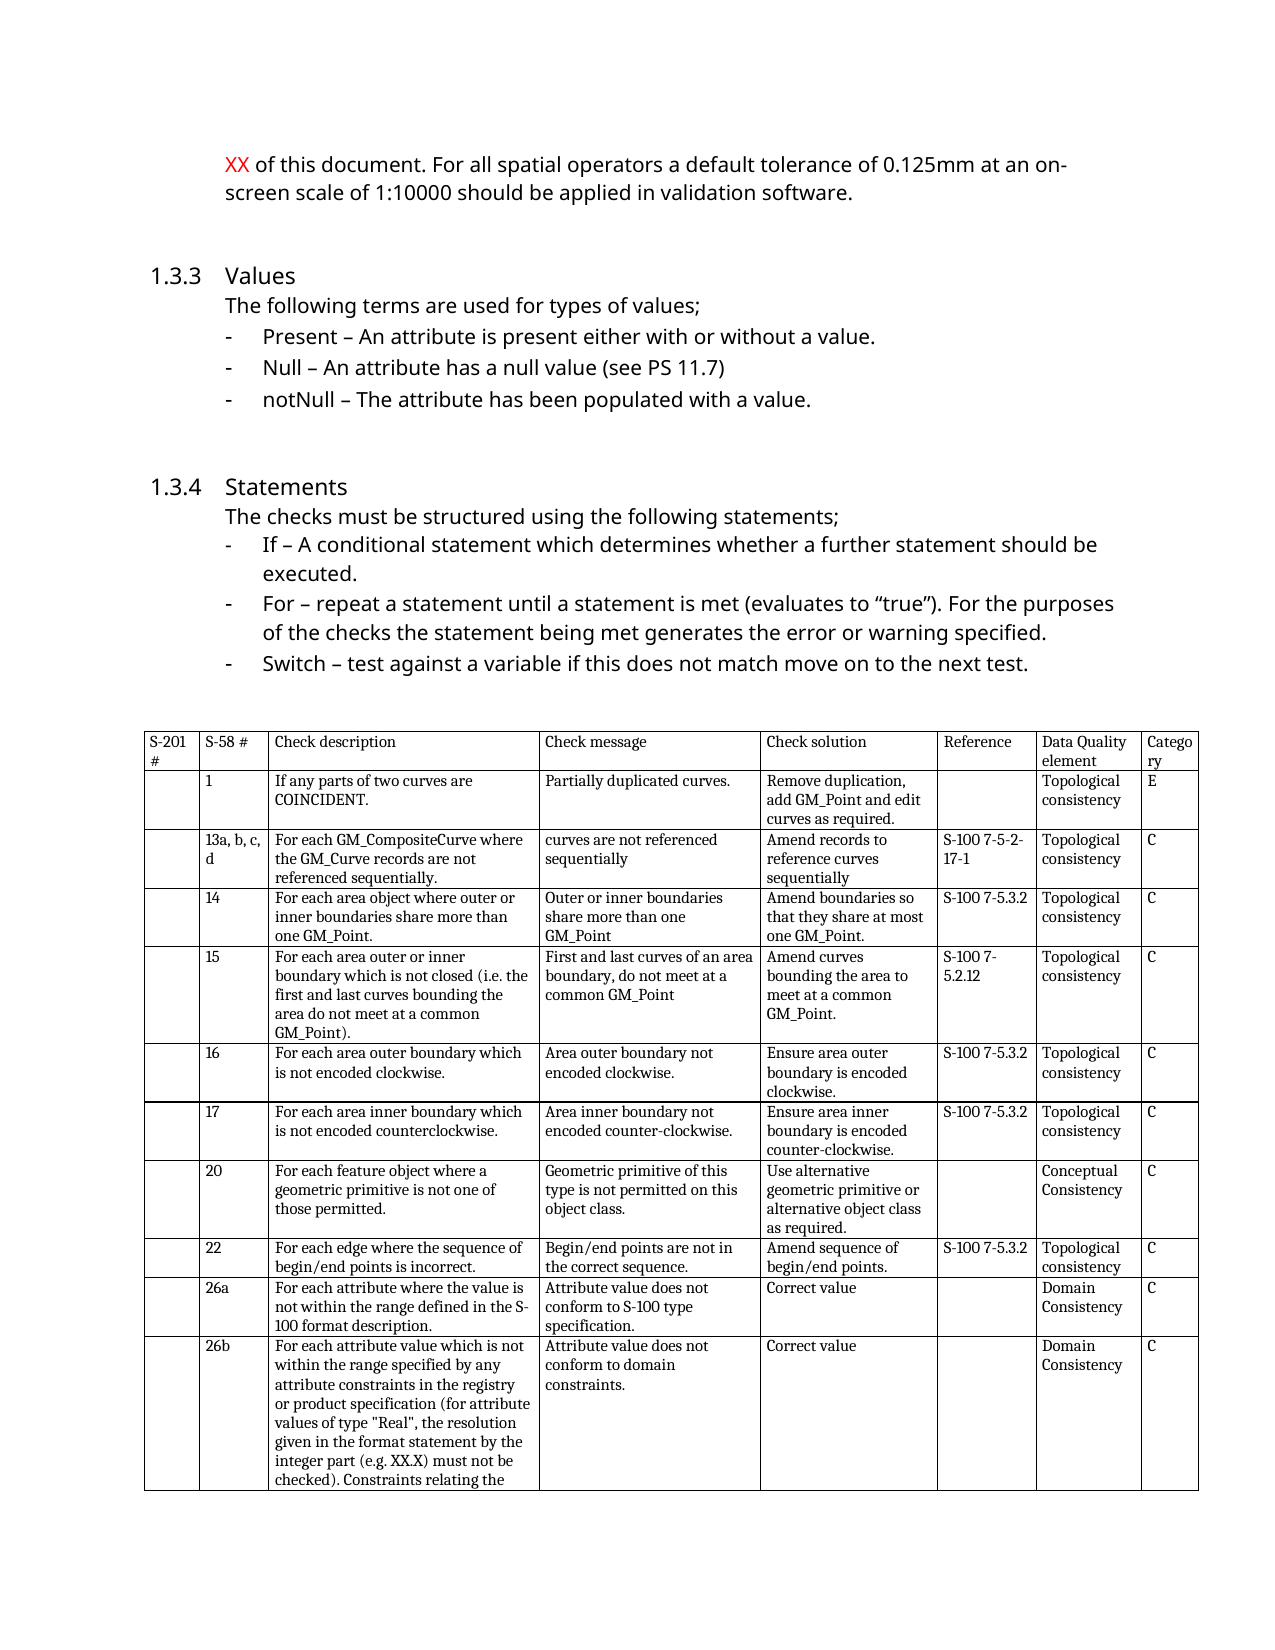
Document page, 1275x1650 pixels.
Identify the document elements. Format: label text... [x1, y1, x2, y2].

table_cell C [1142, 1044, 1198, 1101]
table_cell Domain Consistency [1037, 1337, 1141, 1490]
table_cell 1 [200, 771, 268, 829]
table_cell S-100 7-5.3.2 [938, 1044, 1036, 1101]
table_cell Area outer boundary not encoded clockwise. [540, 1044, 760, 1101]
list Switch – test against a variable if this does not match move on to the next test. [225, 647, 1125, 678]
table_cell C [1142, 1103, 1198, 1160]
table_cell Area inner boundary not encoded counter-clockwise. [540, 1103, 760, 1160]
table_cell Conceptual Consistency [1037, 1161, 1141, 1238]
table_cell C [1142, 1239, 1198, 1277]
list The checks must be structured using the following statements; [225, 502, 1125, 530]
table_cell Correct value [761, 1337, 937, 1490]
table_cell Begin/end points are not in the correct sequence. [540, 1239, 760, 1277]
table_cell S-100 7-5.3.2 [938, 889, 1036, 946]
list The following terms are used for types of values; [225, 292, 1125, 320]
table_header Check solution [761, 732, 937, 770]
table_cell Remove duplication, add GM_Point and edit curves as required. [761, 771, 937, 829]
table_cell E [1142, 771, 1198, 829]
table_cell For each GM_CompositeCurve where the GM_Curve records are not referenced sequentially. [269, 830, 539, 887]
table_cell C [1142, 1278, 1198, 1336]
table_cell First and last curves of an area boundary, do not meet at a common GM_Point [540, 947, 760, 1043]
table_cell 26b [200, 1337, 268, 1490]
table_header S-58 # [200, 732, 268, 770]
table_cell curves are not referenced sequentially [540, 830, 760, 887]
table_cell [145, 947, 199, 1043]
table_cell [145, 830, 199, 887]
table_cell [269, 1337, 539, 1490]
table_cell Topological consistency [1037, 771, 1141, 829]
list Present – An attribute is present either with or without a value. [225, 320, 1125, 351]
table_cell Ensure area inner boundary is encoded counter-clockwise. [761, 1103, 937, 1160]
table_cell Topological consistency [1037, 889, 1141, 946]
table_cell 20 [200, 1161, 268, 1238]
table_cell Topological consistency [1037, 830, 1141, 887]
table_cell [938, 1161, 1036, 1238]
table_cell Attribute value does not conform to S-100 type specification. [540, 1278, 760, 1336]
table_header Check message [540, 732, 760, 770]
list If – A conditional statement which determines whether a further statement should be executed. [225, 530, 1125, 587]
table_cell Topological consistency [1037, 1239, 1141, 1277]
table_cell 13a, b, c, d [200, 830, 268, 887]
table_cell Topological consistency [1037, 1103, 1141, 1160]
list Statements [150, 471, 1125, 502]
table_cell C [1142, 1337, 1198, 1490]
table_cell [145, 1161, 199, 1238]
table_cell Amend curves bounding the area to meet at a common GM_Point. [761, 947, 937, 1043]
table_cell Outer or inner boundaries share more than one GM_Point [540, 889, 760, 946]
table_cell C [1142, 947, 1198, 1043]
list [225, 150, 1125, 207]
list notNull – The attribute has been populated with a value. [225, 382, 1125, 414]
list Null – An attribute has a null value (see PS 11.7) [225, 351, 1125, 382]
table_cell For each area inner boundary which is not encoded counterclockwise. [269, 1103, 539, 1160]
table_cell S-100 7-5.3.2 [938, 1103, 1036, 1160]
table_cell For each feature object where a geometric primitive is not one of those permitted. [269, 1161, 539, 1238]
table_cell [145, 1044, 199, 1101]
table_cell C [1142, 889, 1198, 946]
table_cell S-100 7-5.2.12 [938, 947, 1036, 1043]
table_cell For each area object where outer or inner boundaries share more than one GM_Point. [269, 889, 539, 946]
table_cell S-100 7-5.3.2 [938, 1239, 1036, 1277]
table_cell Topological consistency [1037, 1044, 1141, 1101]
table_cell Amend sequence of begin/end points. [761, 1239, 937, 1277]
table_cell Ensure area outer boundary is encoded clockwise. [761, 1044, 937, 1101]
table_cell Domain Consistency [1037, 1278, 1141, 1336]
table_cell Amend boundaries so that they share at most one GM_Point. [761, 889, 937, 946]
table_cell For each attribute where the value is not within the range defined in the S-100 format description. [269, 1278, 539, 1336]
table_cell Geometric primitive of this type is not permitted on this object class. [540, 1161, 760, 1238]
table_cell 26a [200, 1278, 268, 1336]
table_cell Use alternative geometric primitive or alternative object class as required. [761, 1161, 937, 1238]
table_header Data Quality element [1037, 732, 1141, 770]
table_header Check description [269, 732, 539, 770]
table_cell [938, 1337, 1036, 1490]
table_cell 16 [200, 1044, 268, 1101]
list For – repeat a statement until a statement is met (evaluates to “true”). For the purposes of the checks the statement being met generates the error or warning specified. [225, 587, 1125, 647]
table_cell S-100 7-5-2-17-1 [938, 830, 1036, 887]
table_cell For each edge where the sequence of begin/end points is incorrect. [269, 1239, 539, 1277]
table_cell 17 [200, 1103, 268, 1160]
table_cell [145, 771, 199, 829]
table_cell [145, 1103, 199, 1160]
table_cell C [1142, 830, 1198, 887]
table_cell [145, 1239, 199, 1277]
table_header Category [1142, 732, 1198, 770]
table_cell If any parts of two curves are COINCIDENT. [269, 771, 539, 829]
list Values [150, 260, 1125, 292]
table_cell [145, 889, 199, 946]
table_cell For each area outer boundary which is not encoded clockwise. [269, 1044, 539, 1101]
table_cell [938, 771, 1036, 829]
table_cell For each area outer or inner boundary which is not closed (i.e. the first and last curves bounding the area do not meet at a common GM_Point). [269, 947, 539, 1043]
table_cell Partially duplicated curves. [540, 771, 760, 829]
table_header S-201 # [145, 732, 199, 770]
table_cell Correct value [761, 1278, 937, 1336]
table_cell Topological consistency [1037, 947, 1141, 1043]
table_cell 14 [200, 889, 268, 946]
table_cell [540, 1337, 760, 1490]
table_cell [145, 1337, 199, 1490]
table_header Reference [938, 732, 1036, 770]
table_cell 15 [200, 947, 268, 1043]
table_cell Amend records to reference curves sequentially [761, 830, 937, 887]
table_cell 22 [200, 1239, 268, 1277]
table_cell C [1142, 1161, 1198, 1238]
table_cell [145, 1278, 199, 1336]
table_cell [938, 1278, 1036, 1336]
